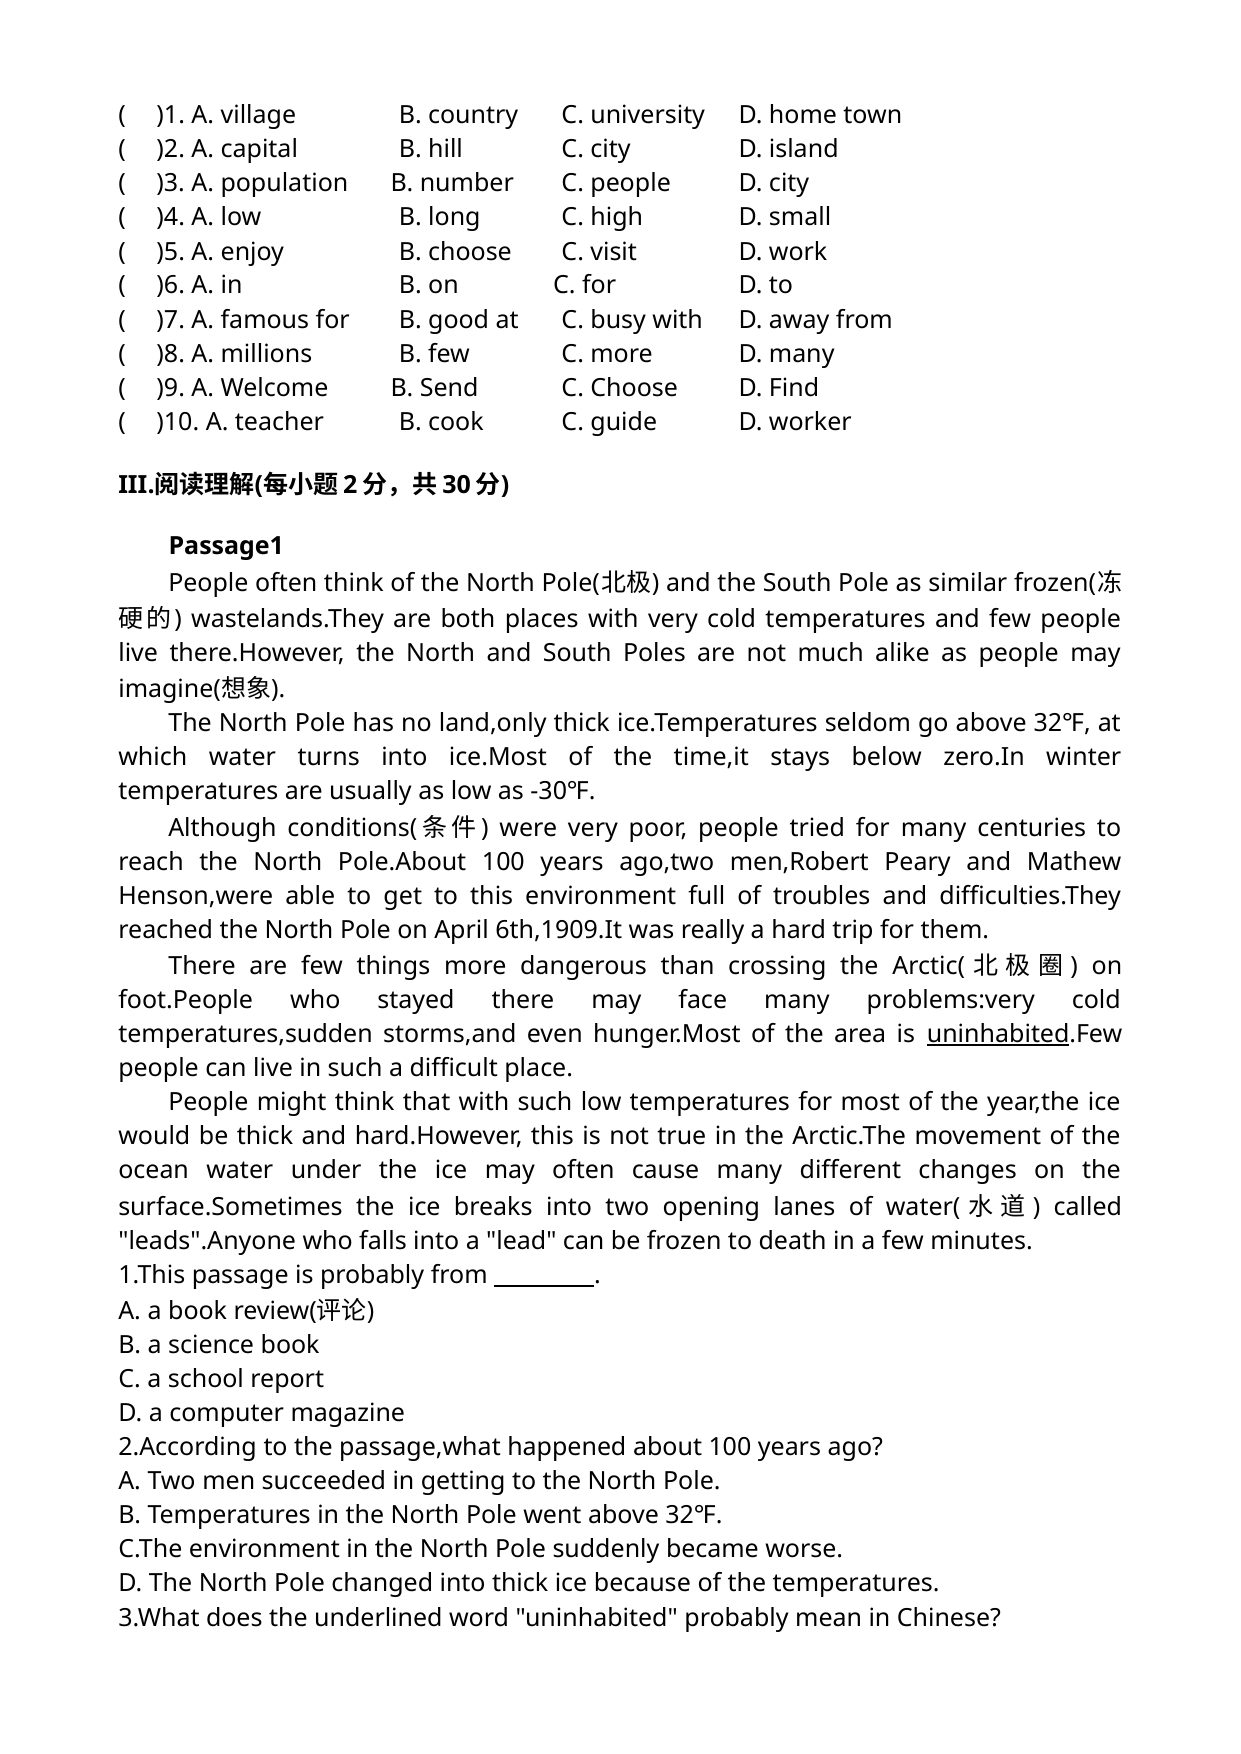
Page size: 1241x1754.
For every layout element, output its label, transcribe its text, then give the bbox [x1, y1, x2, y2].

text ( )4. A. low B. long C. high D. small [118, 199, 1122, 233]
text There are few things more dangerous than crossing the Arctic(北极圈) on foot.People who stayed there may face many problems:very cold temperatures,sudden storms,and even hunger.Most of the area is uninhabited.Few people can live in such a difficult place. [118, 945, 1122, 1084]
text ( )1. A. village B. country C. university D. home town [118, 97, 1122, 131]
text ( )8. A. millions B. few C. more D. many [118, 335, 1122, 369]
text ( )7. A. famous for B. good at C. busy with D. away from [118, 301, 1122, 335]
text ( )10. A. teacher B. cook C. guide D. worker [118, 403, 1122, 437]
text ( )3. A. population B. number C. people D. city [118, 165, 1122, 199]
text ( )5. A. enjoy B. choose C. visit D. work [118, 233, 1122, 267]
text ( )2. A. capital B. hill C. city D. island [118, 131, 1122, 165]
text C.The environment in the North Pole suddenly became worse. [118, 1531, 1122, 1565]
text Passage1 [118, 528, 1122, 562]
text A. a book review(评论) [118, 1290, 1122, 1327]
subtitle III.阅读理解(每小题2分，共30分) [118, 464, 1122, 501]
text C. a school report [118, 1361, 1122, 1395]
text ( )9. A. Welcome B. Send C. Choose D. Find [118, 369, 1122, 403]
text 1.This passage is probably from . [118, 1256, 1122, 1290]
text B. Temperatures in the North Pole went above 32℉. [118, 1497, 1122, 1531]
text D. The North Pole changed into thick ice because of the temperatures. [118, 1565, 1122, 1599]
text B. a science book [118, 1327, 1122, 1361]
text The North Pole has no land,only thick ice.Temperatures seldom go above 32℉, at which water turns into ice.Most of the time,it stays below zero.In winter temperatures are usually as low as -30℉. [118, 705, 1122, 807]
text D. a computer magazine [118, 1395, 1122, 1429]
text A. Two men succeeded in getting to the North Pole. [118, 1463, 1122, 1497]
text People might think that with such low temperatures for most of the year,the ice would be thick and hard.However, this is not true in the Arctic.The movement of the ocean water under the ice may often cause many different changes on the surface.Sometimes the ice breaks into two opening lanes of water(水道) called "leads".Anyone who falls into a "lead" can be frozen to death in a few minutes. [118, 1084, 1122, 1256]
text 3.What does the underlined word "uninhabited" probably mean in Chinese? [118, 1599, 1122, 1633]
text People often think of the North Pole(北极) and the South Pole as similar frozen(冻硬的) wastelands.They are both places with very cold temperatures and few people live there.However, the North and South Poles are not much alike as people may imagine(想象). [118, 562, 1122, 705]
text 2.According to the passage,what happened about 100 years ago? [118, 1429, 1122, 1463]
text ( )6. A. in B. on C. for D. to [118, 267, 1122, 301]
text Although conditions(条件) were very poor, people tried for many centuries to reach the North Pole.About 100 years ago,two men,Robert Peary and Mathew Henson,were able to get to this environment full of troubles and difficulties.They reached the North Pole on April 6th,1909.It was really a hard trip for them. [118, 807, 1122, 945]
